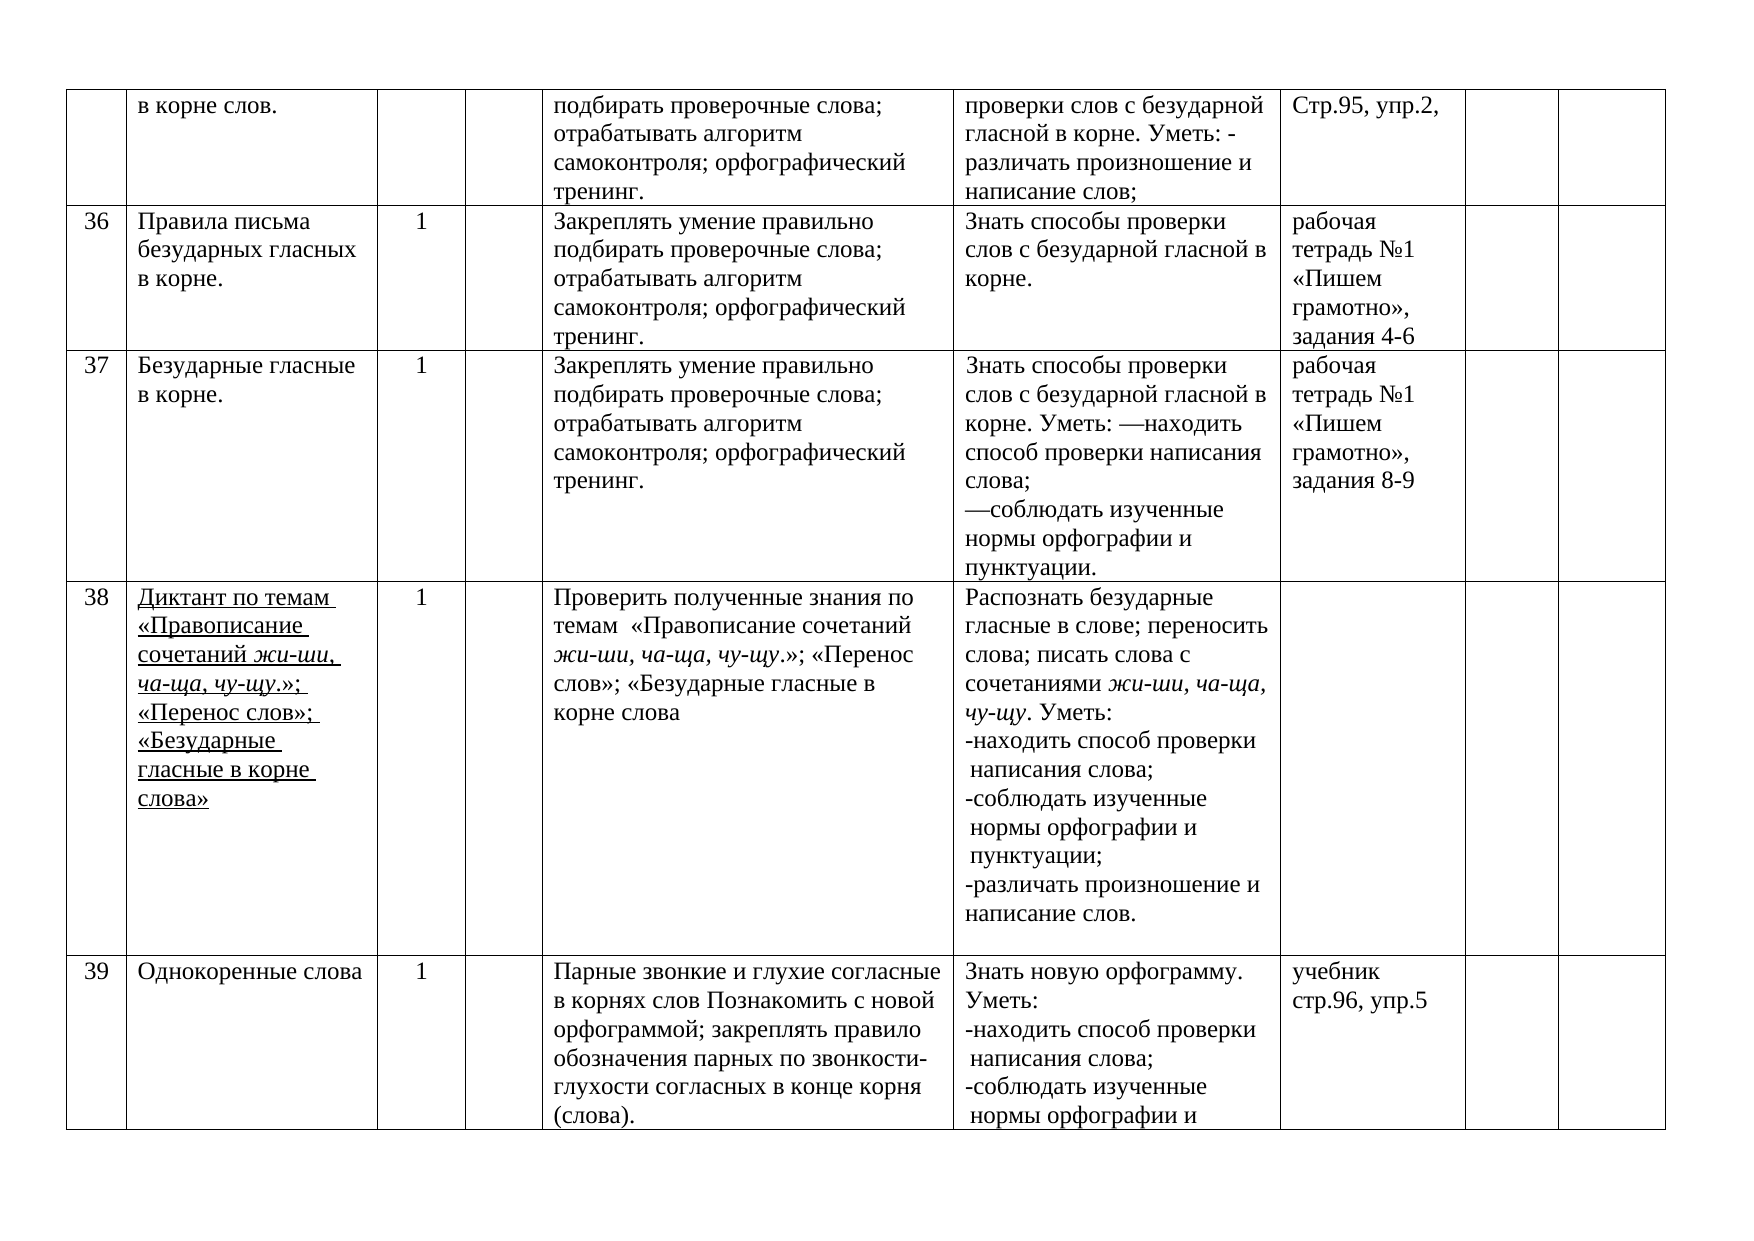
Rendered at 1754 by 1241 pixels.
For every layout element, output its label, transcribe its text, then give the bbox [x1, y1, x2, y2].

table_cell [127, 90, 377, 205]
table_cell Распознать безударные гласные в слове; переносить слова; писать слова с сочетаниями жи-ши, ча-ща, чу-щу. Уметь: -находить способ проверки написания слова; -соблюдать изученные нормы орфографии и пунктуации; -различать произношение и написание слов. [954, 582, 1280, 955]
table_cell 1 [378, 206, 465, 349]
table_cell 37 [67, 351, 126, 581]
table_cell [1466, 582, 1558, 955]
table_cell [1559, 90, 1665, 205]
table_cell [466, 206, 542, 349]
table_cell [954, 956, 1280, 1129]
table_cell [1559, 582, 1665, 955]
table_cell Знать способы проверки слов с безударной гласной в корне. Уметь: —находить способ проверки написания слова; —соблюдать изученные нормы орфографии и пунктуации. [954, 351, 1280, 581]
table_cell 39 [67, 956, 126, 1129]
table_cell Закреплять умение правильно подбирать проверочные слова; отрабатывать алгоритм самоконтроля; орфографический тренинг. [543, 351, 953, 581]
table_cell 1 [378, 90, 465, 205]
table_cell [1466, 206, 1558, 349]
table_cell [1559, 206, 1665, 349]
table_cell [1281, 956, 1465, 1129]
table_cell [1466, 351, 1558, 581]
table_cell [543, 90, 953, 205]
table_cell Правила письма безударных гласных в корне. [127, 206, 377, 349]
table_cell [466, 582, 542, 955]
table_cell Проверить полученные знания по темам «Правописание сочетаний жи-ши, ча-ща, чу-щу.»; «Перенос слов»; «Безударные гласные в корне слова [543, 582, 953, 955]
table_cell Однокоренные слова [127, 956, 377, 1129]
table_cell [466, 90, 542, 205]
table_cell Диктант по темам «Правописание сочетаний жи-ши, ча-ща, чу-щу.»; «Перенос слов»; «Безударные гласные в корне слова» [127, 582, 377, 955]
table_cell 1 [378, 956, 465, 1129]
table_cell [466, 351, 542, 581]
table_cell 1 [378, 582, 465, 955]
table_cell [1466, 90, 1558, 205]
table_cell Безударные гласные в корне. [127, 351, 377, 581]
table_cell [1559, 351, 1665, 581]
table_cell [543, 956, 953, 1129]
table_cell рабочая тетрадь №1 «Пишем грамотно», задания 4-6 [1281, 206, 1465, 349]
table_cell 38 [67, 582, 126, 955]
table_cell [1466, 956, 1558, 1129]
table_cell рабочая тетрадь №1 «Пишем грамотно», задания 8-9 [1281, 351, 1465, 581]
table_cell Знать способы проверки слов с безударной гласной в корне. [954, 206, 1280, 349]
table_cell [954, 90, 1280, 205]
table_cell 1 [378, 351, 465, 581]
table_cell [1281, 582, 1465, 955]
table_cell [1559, 956, 1665, 1129]
table_cell Закреплять умение правильно подбирать проверочные слова; отрабатывать алгоритм самоконтроля; орфографический тренинг. [543, 206, 953, 349]
table_cell 35 [67, 90, 126, 205]
table_cell [466, 956, 542, 1129]
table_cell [1281, 90, 1465, 205]
table_cell 36 [67, 206, 126, 349]
